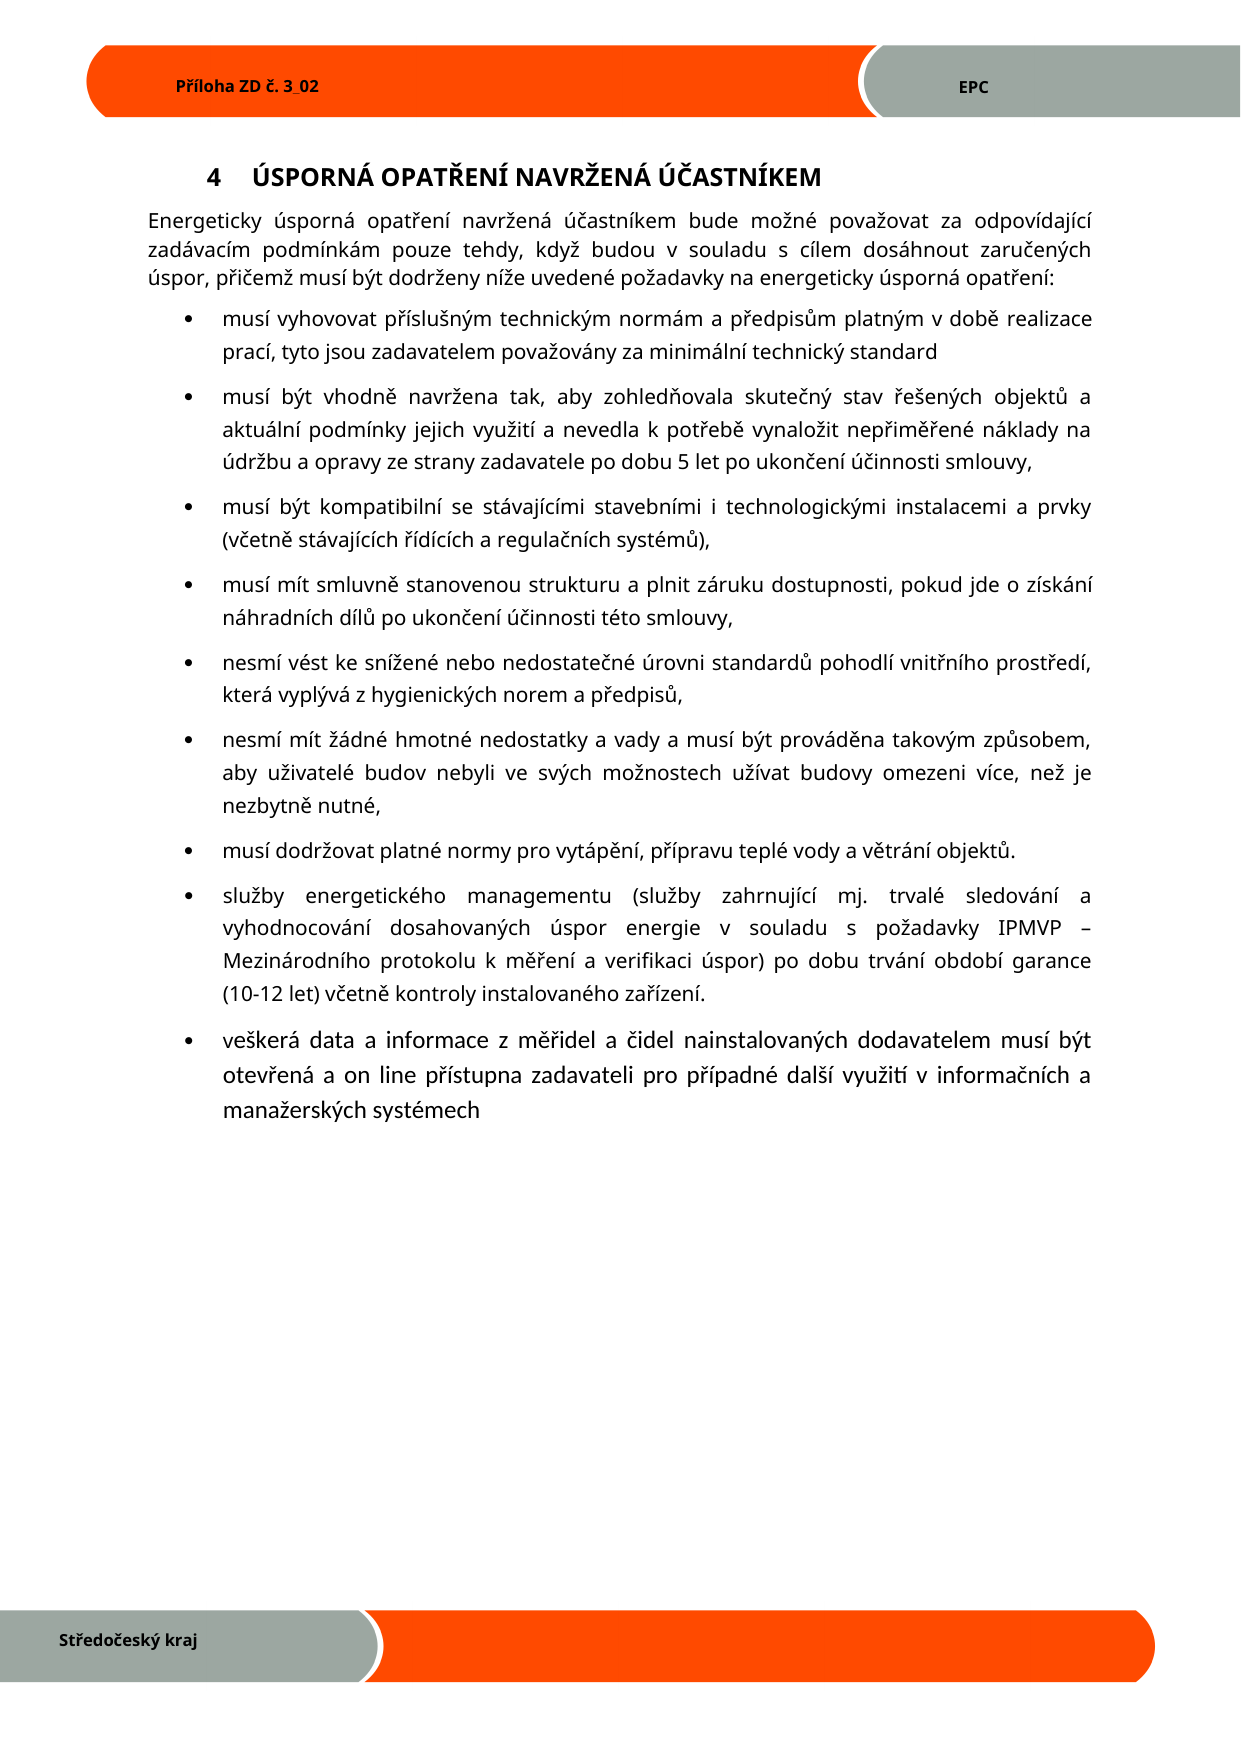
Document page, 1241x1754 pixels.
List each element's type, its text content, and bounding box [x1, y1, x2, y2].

list nesmí mít žádné hmotné nedostatky a vady a musí být prováděna takovým způsobem, aby uživatelé budov nebyli ve svých možnostech užívat budovy omezeni více, než je nezbytně nutné, [185, 726, 1093, 819]
picture [4, 36, 1241, 126]
subtitle Úsporná opatření navržená účastníkem [207, 160, 1093, 194]
list musí být kompatibilní se stávajícími stavebními i technologickými instalacemi a prvky (včetně stávajících řídících a regulačních systémů), [185, 492, 1093, 553]
list veškerá data a informace z měřidel a čidel nainstalovaných dodavatelem musí být otevřená a on line přístupna zadavateli pro případné další využití v informačních a manažerských systémech [185, 1024, 1093, 1124]
list služby energetického managementu (služby zahrnující mj. trvalé sledování a vyhodnocování dosahovaných úspor energie v souladu s požadavky IPMVP – Mezinárodního protokolu k měření a verifikaci úspor) po dobu trvání období garance (10-12 let) včetně kontroly instalovaného zařízení. [185, 881, 1093, 1007]
picture [0, 1601, 1237, 1691]
list musí vyhovovat příslušným technickým normám a předpisům platným v době realizace prací, tyto jsou zadavatelem považovány za minimální technický standard [185, 304, 1093, 365]
list musí dodržovat platné normy pro vytápění, přípravu teplé vody a větrání objektů. [185, 836, 1093, 864]
list musí být vhodně navržena tak, aby zohledňovala skutečný stav řešených objektů a aktuální podmínky jejich využití a nevedla k potřebě vynaložit nepřiměřené náklady na údržbu a opravy ze strany zadavatele po dobu 5 let po ukončení účinnosti smlouvy, [185, 382, 1093, 476]
list nesmí vést ke snížené nebo nedostatečné úrovni standardů pohodlí vnitřního prostředí, která vyplývá z hygienických norem a předpisů, [185, 648, 1093, 709]
list musí mít smluvně stanovenou strukturu a plnit záruku dostupnosti, pokud jde o získání náhradních dílů po ukončení účinnosti této smlouvy, [185, 570, 1093, 631]
text Energeticky úsporná opatření navržená účastníkem bude možné považovat za odpovídající zadávacím podmínkám pouze tehdy, když budou v souladu s cílem dosáhnout zaručených úspor, přičemž musí být dodrženy níže uvedené požadavky na energeticky úsporná opatření: [148, 207, 1093, 292]
